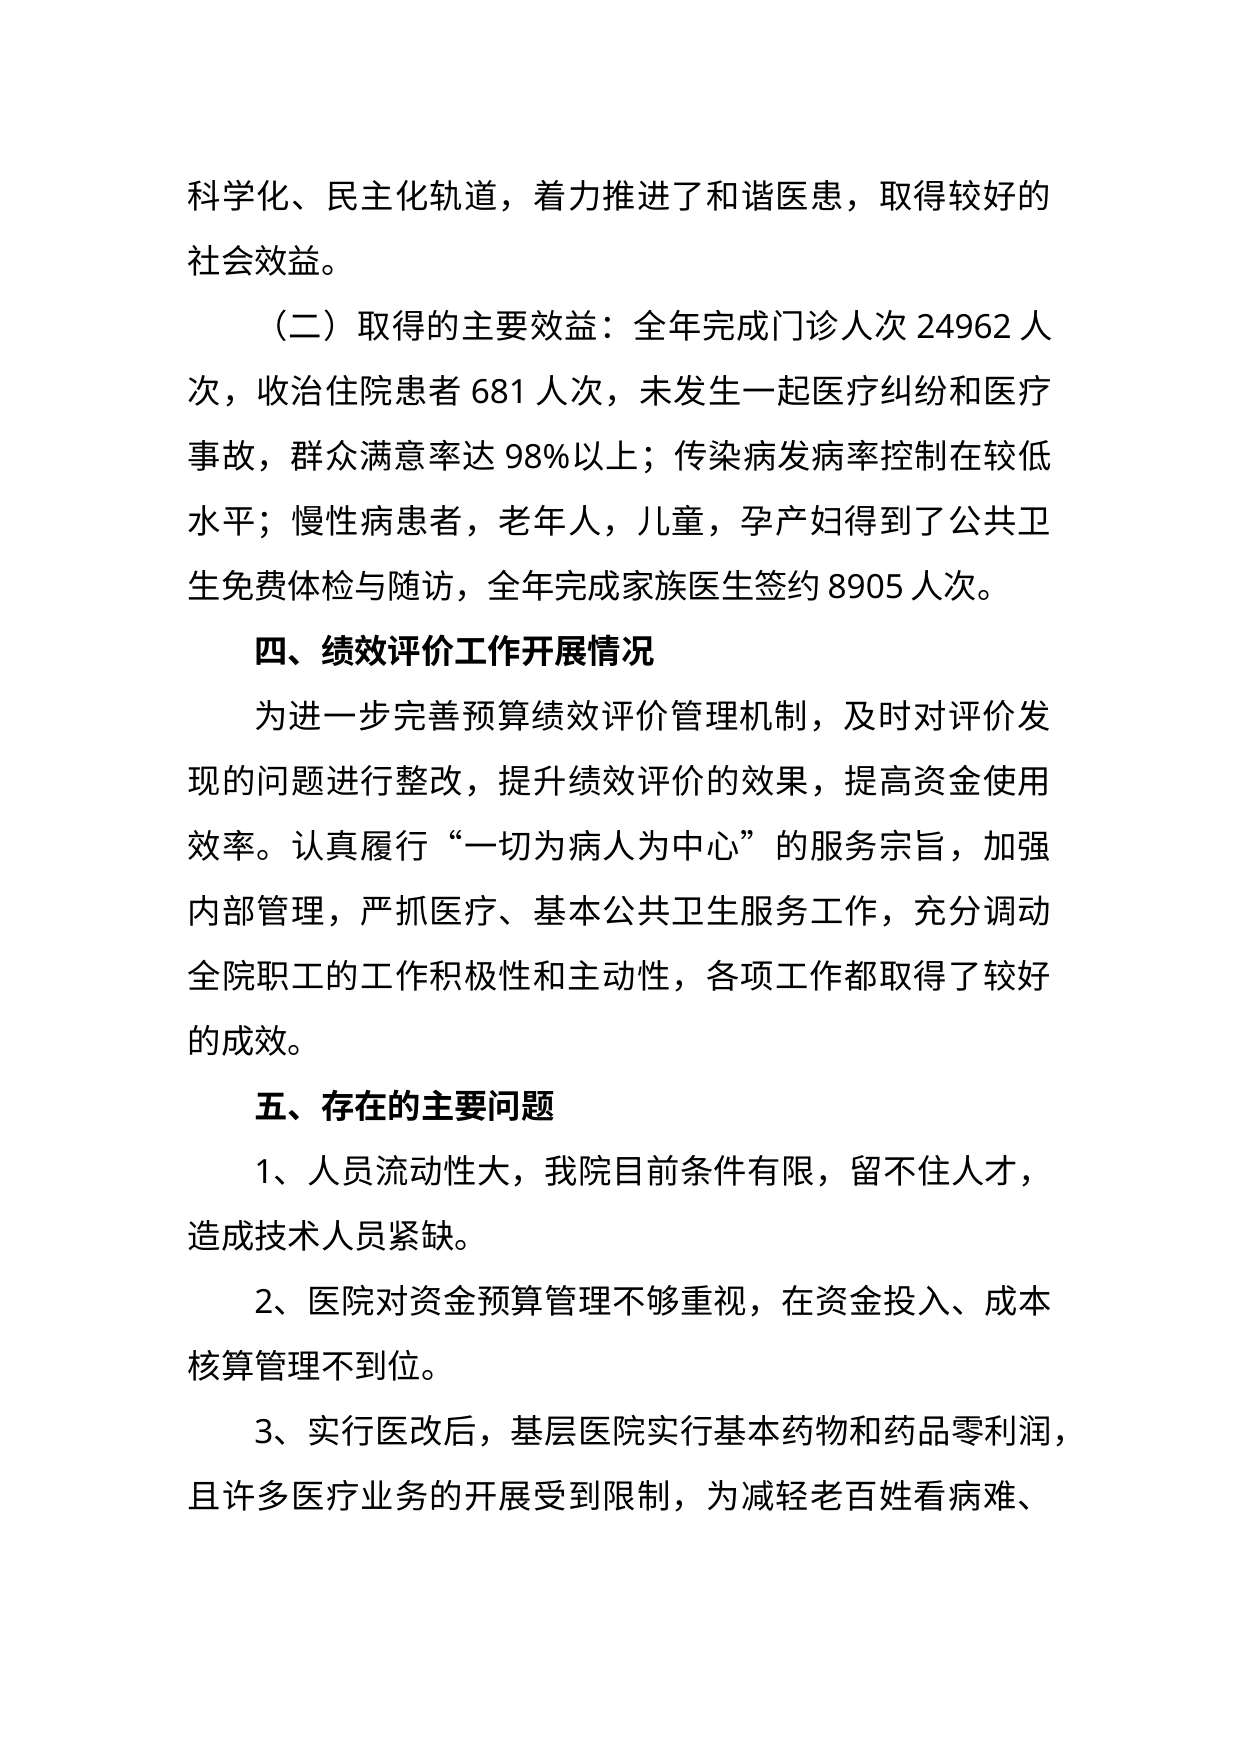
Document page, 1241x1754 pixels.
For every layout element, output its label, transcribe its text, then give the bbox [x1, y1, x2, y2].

text 四、绩效评价工作开展情况 [187, 617, 1053, 682]
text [187, 1397, 1053, 1527]
text 为进一步完善预算绩效评价管理机制，及时对评价发现的问题进行整改，提升绩效评价的效果，提高资金使用效率。认真履行“一切为病人为中心”的服务宗旨，加强内部管理，严抓医疗、基本公共卫生服务工作，充分调动全院职工的工作积极性和主动性，各项工作都取得了较好的成效。 [187, 682, 1053, 1072]
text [187, 162, 1053, 292]
text （二）取得的主要效益：全年完成门诊人次24962人次，收治住院患者681人次，未发生一起医疗纠纷和医疗事故，群众满意率达98%以上；传染病发病率控制在较低水平；慢性病患者，老年人，儿童，孕产妇得到了公共卫生免费体检与随访，全年完成家族医生签约8905人次。 [187, 292, 1053, 617]
text 1、人员流动性大，我院目前条件有限，留不住人才，造成技术人员紧缺。 [187, 1137, 1053, 1267]
text 五、存在的主要问题 [187, 1072, 1053, 1137]
text 2、医院对资金预算管理不够重视，在资金投入、成本核算管理不到位。 [187, 1267, 1053, 1397]
